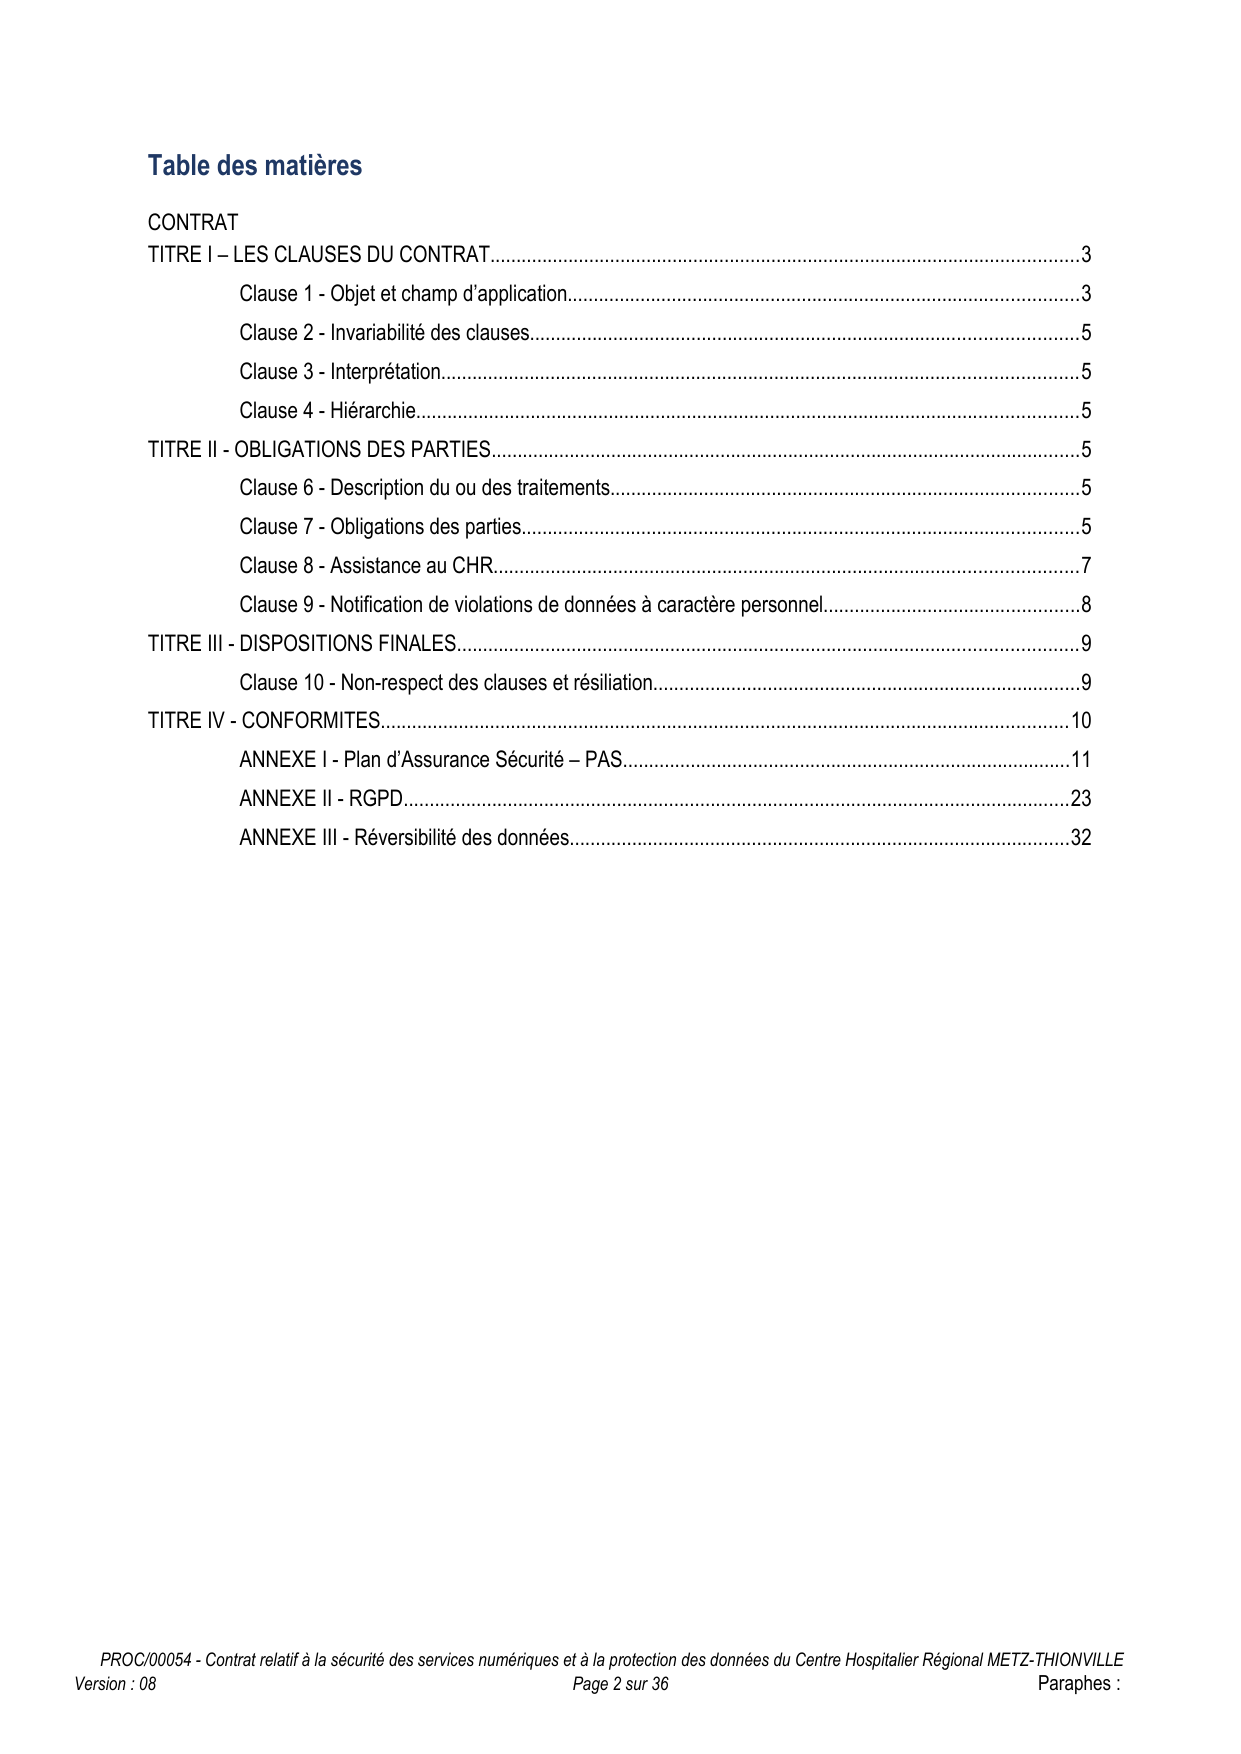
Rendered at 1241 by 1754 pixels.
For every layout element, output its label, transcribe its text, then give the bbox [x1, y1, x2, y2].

text Clause 8 - Assistance au CHR 7 [239, 552, 1093, 578]
text ANNEXE I - Plan d’Assurance Sécurité – PAS 11 [239, 746, 1093, 773]
text CONTRAT [148, 209, 1093, 235]
text Clause 1 - Objet et champ d’application 3 [239, 280, 1093, 306]
text Clause 2 - Invariabilité des clauses 5 [239, 319, 1093, 345]
text Clause 10 - Non-respect des clauses et résiliation 9 [239, 669, 1093, 695]
text Table des matières [148, 148, 1093, 181]
text TITRE III - DISPOSITIONS FINALES 9 [148, 630, 1093, 656]
text Clause 4 - Hiérarchie 5 [239, 397, 1093, 423]
text TITRE I – LES CLAUSES DU CONTRAT 3 [148, 241, 1093, 268]
text TITRE IV - CONFORMITES 10 [148, 707, 1093, 734]
text Clause 6 - Description du ou des traitements 5 [239, 474, 1093, 501]
text Clause 7 - Obligations des parties 5 [239, 513, 1093, 539]
text ANNEXE II - RGPD 23 [239, 785, 1093, 812]
text ANNEXE III - Réversibilité des données 32 [239, 824, 1093, 850]
text TITRE II - OBLIGATIONS DES PARTIES 5 [148, 436, 1093, 462]
text Clause 3 - Interprétation 5 [239, 358, 1093, 384]
text Clause 9 - Notification de violations de données à caractère personnel 8 [239, 591, 1093, 617]
